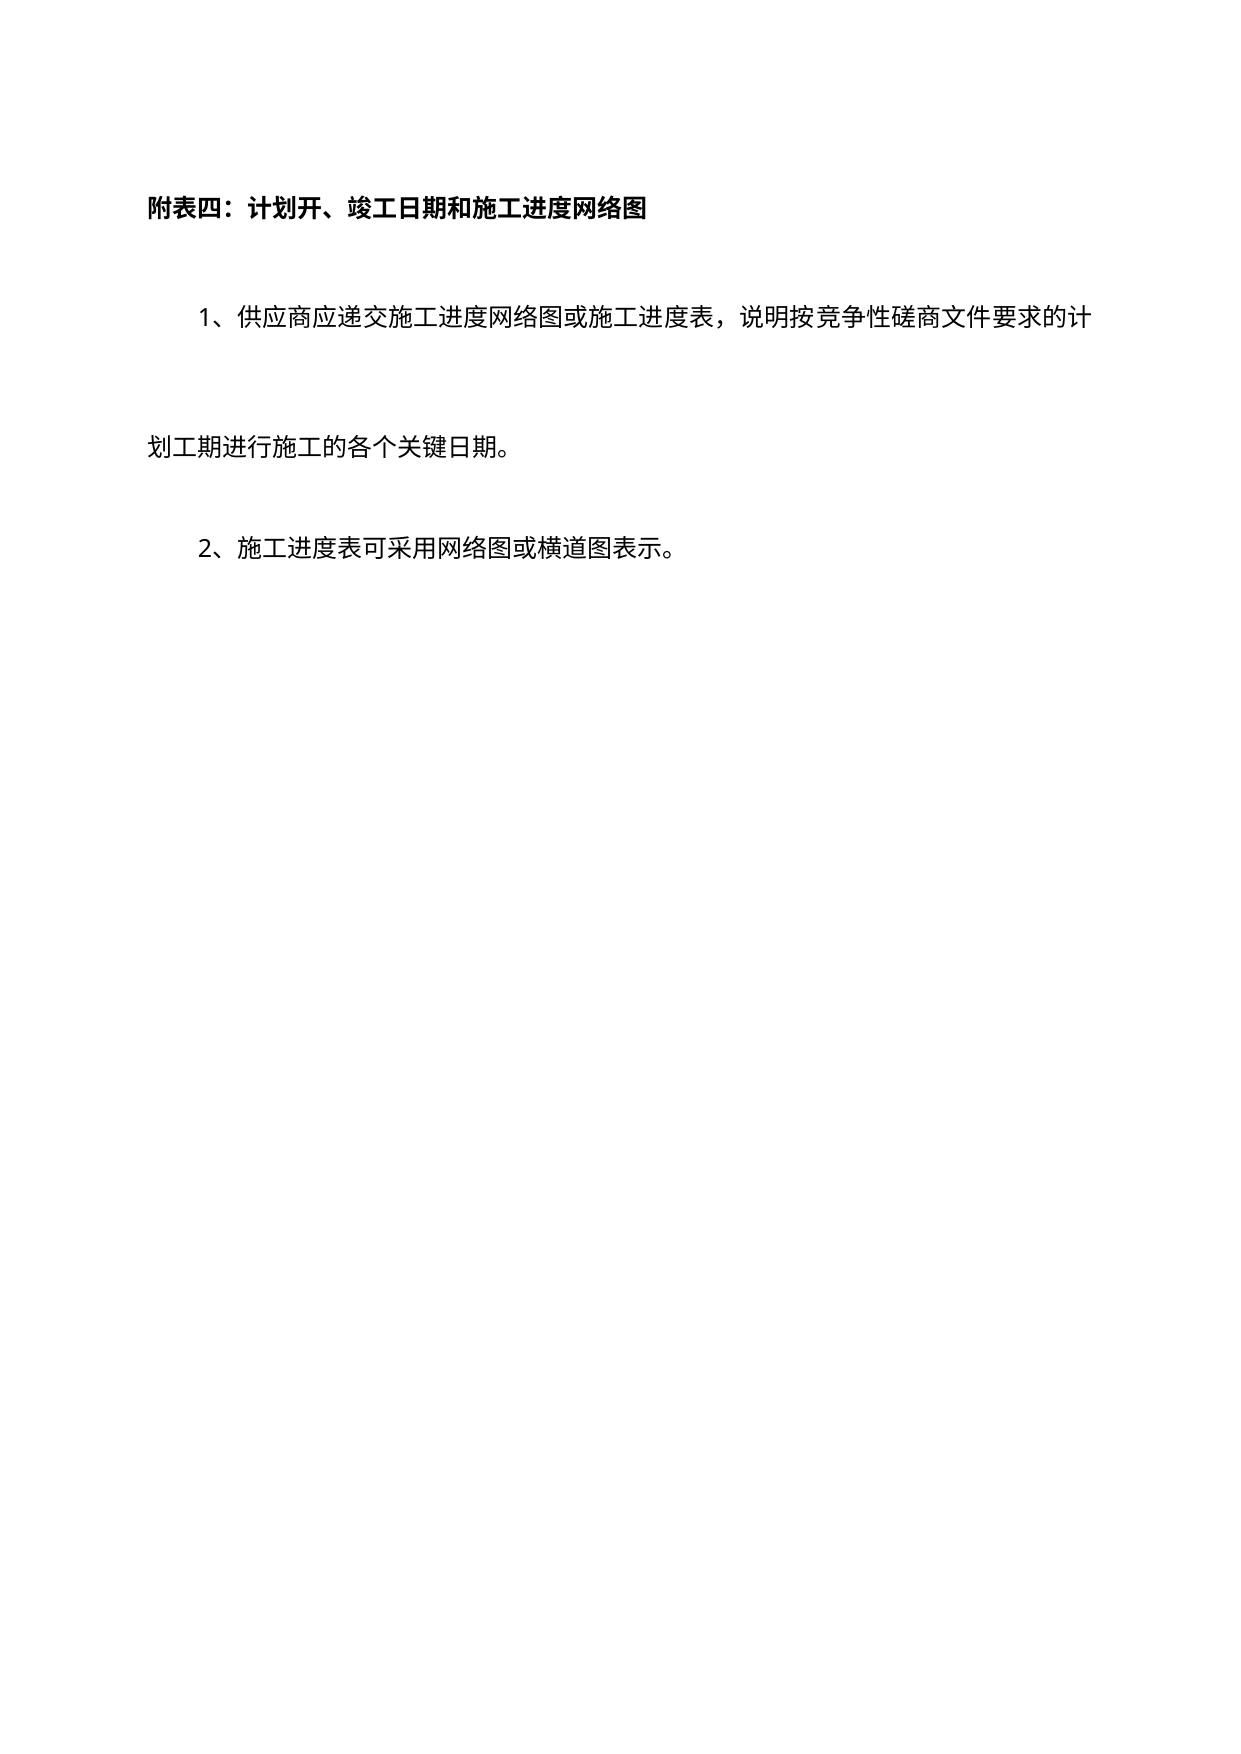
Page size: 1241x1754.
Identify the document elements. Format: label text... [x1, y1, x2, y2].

text 附表四：计划开、竣工日期和施工进度网络图 [148, 174, 1093, 239]
text 1、供应商应递交施工进度网络图或施工进度表，说明按竞争性磋商文件要求的计划工期进行施工的各个关键日期。 [148, 283, 1093, 478]
text 2、施工进度表可采用网络图或横道图表示。 [148, 514, 1093, 579]
